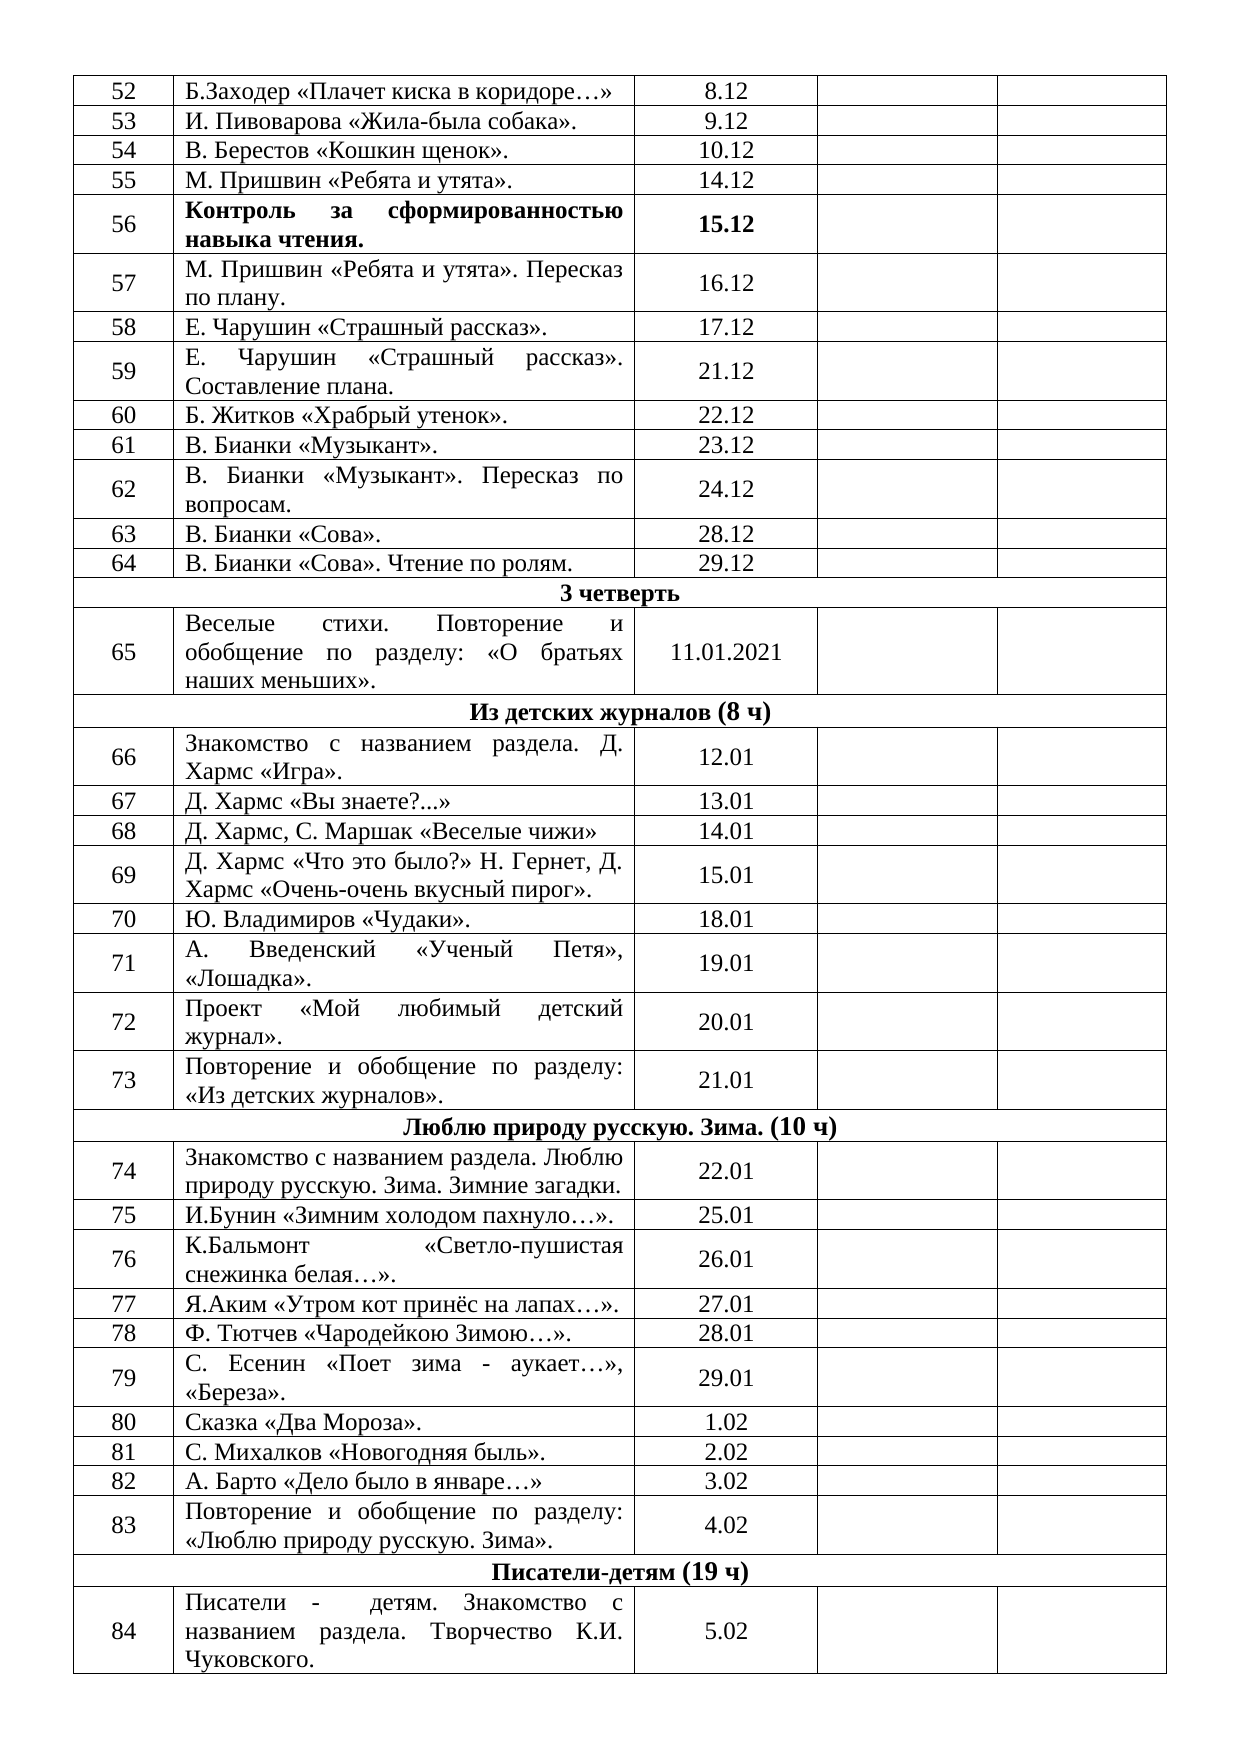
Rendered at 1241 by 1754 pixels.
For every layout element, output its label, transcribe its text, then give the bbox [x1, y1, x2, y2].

table_cell 22.12 [635, 401, 817, 429]
table_cell [998, 1051, 1166, 1109]
table_cell [998, 1230, 1166, 1288]
table_cell [818, 1587, 997, 1673]
table_cell 74 [74, 1142, 173, 1199]
table_cell [998, 430, 1166, 459]
table_cell Веселые стихи. Повторение и обобщение по разделу: «О братьях наших меньших». [174, 608, 634, 694]
table_cell Ю. Владимиров «Чудаки». [174, 904, 634, 933]
table_cell 15.01 [635, 846, 817, 903]
table_cell [818, 312, 997, 341]
table_cell 58 [74, 312, 173, 341]
table_cell Д. Хармс «Что это было?» Н. Гернет, Д. Хармс «Очень-очень вкусный пирог». [174, 846, 634, 903]
table_cell 25.01 [635, 1200, 817, 1229]
table_cell [818, 1051, 997, 1109]
table_cell Ф. Тютчев «Чародейкою Зимою…». [174, 1319, 634, 1347]
table_cell [818, 401, 997, 429]
table_cell [818, 136, 997, 164]
table_cell [998, 1142, 1166, 1199]
table_cell 68 [74, 816, 173, 845]
table_cell [998, 1200, 1166, 1229]
table_cell [998, 728, 1166, 785]
table_cell 75 [74, 1200, 173, 1229]
table_cell К.Бальмонт «Светло-пушистая снежинка белая…». [174, 1230, 634, 1288]
table_cell [998, 1319, 1166, 1347]
table_cell [818, 254, 997, 311]
table_cell 21.01 [635, 1051, 817, 1109]
table_cell [818, 608, 997, 694]
table_cell [998, 136, 1166, 164]
table_cell 54 [74, 136, 173, 164]
table_cell [818, 728, 997, 785]
table_cell 57 [74, 254, 173, 311]
table_cell 82 [74, 1466, 173, 1495]
table_cell 78 [74, 1319, 173, 1347]
table_cell 16.12 [635, 254, 817, 311]
table_cell Знакомство с названием раздела. Д. Хармс «Игра». [174, 728, 634, 785]
table_cell Повторение и обобщение по разделу: «Из детских журналов». [174, 1051, 634, 1109]
table_cell [998, 904, 1166, 933]
table_cell Я.Аким «Утром кот принёс на лапах…». [174, 1289, 634, 1317]
table_cell 13.01 [635, 786, 817, 815]
table_cell Д. Хармс «Вы знаете?...» [174, 786, 634, 815]
table_cell Знакомство с названием раздела. Люблю природу русскую. Зима. Зимние загадки. [174, 1142, 634, 1199]
table_cell [818, 1230, 997, 1288]
table_cell 12.01 [635, 728, 817, 785]
table_cell 29.12 [635, 549, 817, 577]
table_cell 14.12 [635, 165, 817, 194]
table_cell [998, 816, 1166, 845]
table_cell 14.01 [635, 816, 817, 845]
table_cell 29.01 [635, 1348, 817, 1406]
table_cell 19.01 [635, 934, 817, 992]
table_cell [818, 342, 997, 399]
table_cell 55 [74, 165, 173, 194]
table_cell [998, 165, 1166, 194]
table_cell И.Бунин «Зимним холодом пахнуло…». [174, 1200, 634, 1229]
table_cell [998, 460, 1166, 518]
table_cell 53 [74, 106, 173, 134]
table_cell [818, 519, 997, 547]
table_cell [818, 993, 997, 1050]
table_cell [818, 1407, 997, 1436]
table_cell 52 [74, 76, 173, 105]
table_cell 67 [74, 786, 173, 815]
table_cell 24.12 [635, 460, 817, 518]
table_cell [818, 1348, 997, 1406]
table_cell [998, 608, 1166, 694]
table_cell 28.01 [635, 1319, 817, 1347]
table_cell [998, 342, 1166, 399]
table_cell [998, 993, 1166, 1050]
table_cell [998, 1407, 1166, 1436]
table_cell 56 [74, 195, 173, 253]
table_cell 8.12 [635, 76, 817, 105]
table_cell Писатели-детям (19 ч) [74, 1555, 1166, 1586]
table_cell 11.01.2021 [635, 608, 817, 694]
table_cell [818, 786, 997, 815]
table_cell [818, 1142, 997, 1199]
table_cell 5.02 [635, 1587, 817, 1673]
table_cell [818, 430, 997, 459]
table_cell [818, 165, 997, 194]
table_cell В. Бианки «Сова». [174, 519, 634, 547]
table_cell 79 [74, 1348, 173, 1406]
table_cell [998, 1348, 1166, 1406]
table_cell [818, 1319, 997, 1347]
table_cell В. Бианки «Музыкант». Пересказ по вопросам. [174, 460, 634, 518]
table_cell [998, 76, 1166, 105]
table_cell [818, 934, 997, 992]
table_cell 2.02 [635, 1437, 817, 1465]
table_cell [998, 312, 1166, 341]
table_cell Д. Хармс, С. Маршак «Веселые чижи» [174, 816, 634, 845]
table_cell Повторение и обобщение по разделу: «Люблю природу русскую. Зима». [174, 1496, 634, 1554]
table_cell 23.12 [635, 430, 817, 459]
table_cell 70 [74, 904, 173, 933]
table_cell 65 [74, 608, 173, 694]
table_cell 66 [74, 728, 173, 785]
table_cell 59 [74, 342, 173, 399]
table_cell Люблю природу русскую. Зима. (10 ч) [74, 1110, 1166, 1141]
table_cell [998, 934, 1166, 992]
table_cell Писатели - детям. Знакомство с названием раздела. Творчество К.И. Чуковского. [174, 1587, 634, 1673]
table_cell Контроль за сформированностью навыка чтения. [174, 195, 634, 253]
table_cell Б.Заходер «Плачет киска в коридоре…» [174, 76, 634, 105]
table_cell [998, 401, 1166, 429]
table_cell [998, 846, 1166, 903]
table_cell 9.12 [635, 106, 817, 134]
table_cell [818, 816, 997, 845]
table_cell 81 [74, 1437, 173, 1465]
table_cell 3.02 [635, 1466, 817, 1495]
table_cell Сказка «Два Мороза». [174, 1407, 634, 1436]
table_cell [818, 1466, 997, 1495]
table_cell 84 [74, 1587, 173, 1673]
table_cell 21.12 [635, 342, 817, 399]
table_cell [998, 1496, 1166, 1554]
table_cell [998, 195, 1166, 253]
table_cell 77 [74, 1289, 173, 1317]
table_cell 60 [74, 401, 173, 429]
table_cell 80 [74, 1407, 173, 1436]
table_cell 22.01 [635, 1142, 817, 1199]
table_cell [818, 1496, 997, 1554]
table_cell 20.01 [635, 993, 817, 1050]
table_cell [818, 846, 997, 903]
table_cell [818, 106, 997, 134]
table_cell М. Пришвин «Ребята и утята». [174, 165, 634, 194]
table_cell 3 четверть [74, 578, 1166, 607]
table_cell Проект «Мой любимый детский журнал». [174, 993, 634, 1050]
table_cell 27.01 [635, 1289, 817, 1317]
table_cell 61 [74, 430, 173, 459]
table_cell 18.01 [635, 904, 817, 933]
table_cell 15.12 [635, 195, 817, 253]
table_cell [998, 1289, 1166, 1317]
table_cell [818, 76, 997, 105]
table_cell С. Михалков «Новогодняя быль». [174, 1437, 634, 1465]
table_cell М. Пришвин «Ребята и утята». Пересказ по плану. [174, 254, 634, 311]
table_cell 71 [74, 934, 173, 992]
table_cell [818, 904, 997, 933]
table_cell 26.01 [635, 1230, 817, 1288]
table_cell С. Есенин «Поет зима - аукает…», «Береза». [174, 1348, 634, 1406]
table_cell А. Барто «Дело было в январе…» [174, 1466, 634, 1495]
table_cell 17.12 [635, 312, 817, 341]
table_cell 83 [74, 1496, 173, 1554]
table_cell [998, 1437, 1166, 1465]
table_cell [998, 1466, 1166, 1495]
table_cell [818, 195, 997, 253]
table_cell Из детских журналов (8 ч) [74, 695, 1166, 727]
table_cell 69 [74, 846, 173, 903]
table_cell Е. Чарушин «Страшный рассказ». Составление плана. [174, 342, 634, 399]
table_cell [998, 519, 1166, 547]
table_cell 73 [74, 1051, 173, 1109]
table_cell И. Пивоварова «Жила-была собака». [174, 106, 634, 134]
table_cell [818, 460, 997, 518]
table_cell А. Введенский «Ученый Петя», «Лошадка». [174, 934, 634, 992]
table_cell Е. Чарушин «Страшный рассказ». [174, 312, 634, 341]
table_cell 72 [74, 993, 173, 1050]
table_cell В. Бианки «Музыкант». [174, 430, 634, 459]
table_cell [998, 786, 1166, 815]
table_cell 4.02 [635, 1496, 817, 1554]
table_cell [818, 1289, 997, 1317]
table_cell [998, 1587, 1166, 1673]
table_cell [998, 254, 1166, 311]
table_cell 28.12 [635, 519, 817, 547]
table_cell В. Берестов «Кошкин щенок». [174, 136, 634, 164]
table_cell 10.12 [635, 136, 817, 164]
table_cell [818, 1200, 997, 1229]
table_cell 64 [74, 549, 173, 577]
table_cell 62 [74, 460, 173, 518]
table_cell [998, 106, 1166, 134]
table_cell В. Бианки «Сова». Чтение по ролям. [174, 549, 634, 577]
table_cell Б. Житков «Храбрый утенок». [174, 401, 634, 429]
table_cell [998, 549, 1166, 577]
table_cell [818, 549, 997, 577]
table_cell [818, 1437, 997, 1465]
table_cell 76 [74, 1230, 173, 1288]
table_cell 1.02 [635, 1407, 817, 1436]
table_cell 63 [74, 519, 173, 547]
